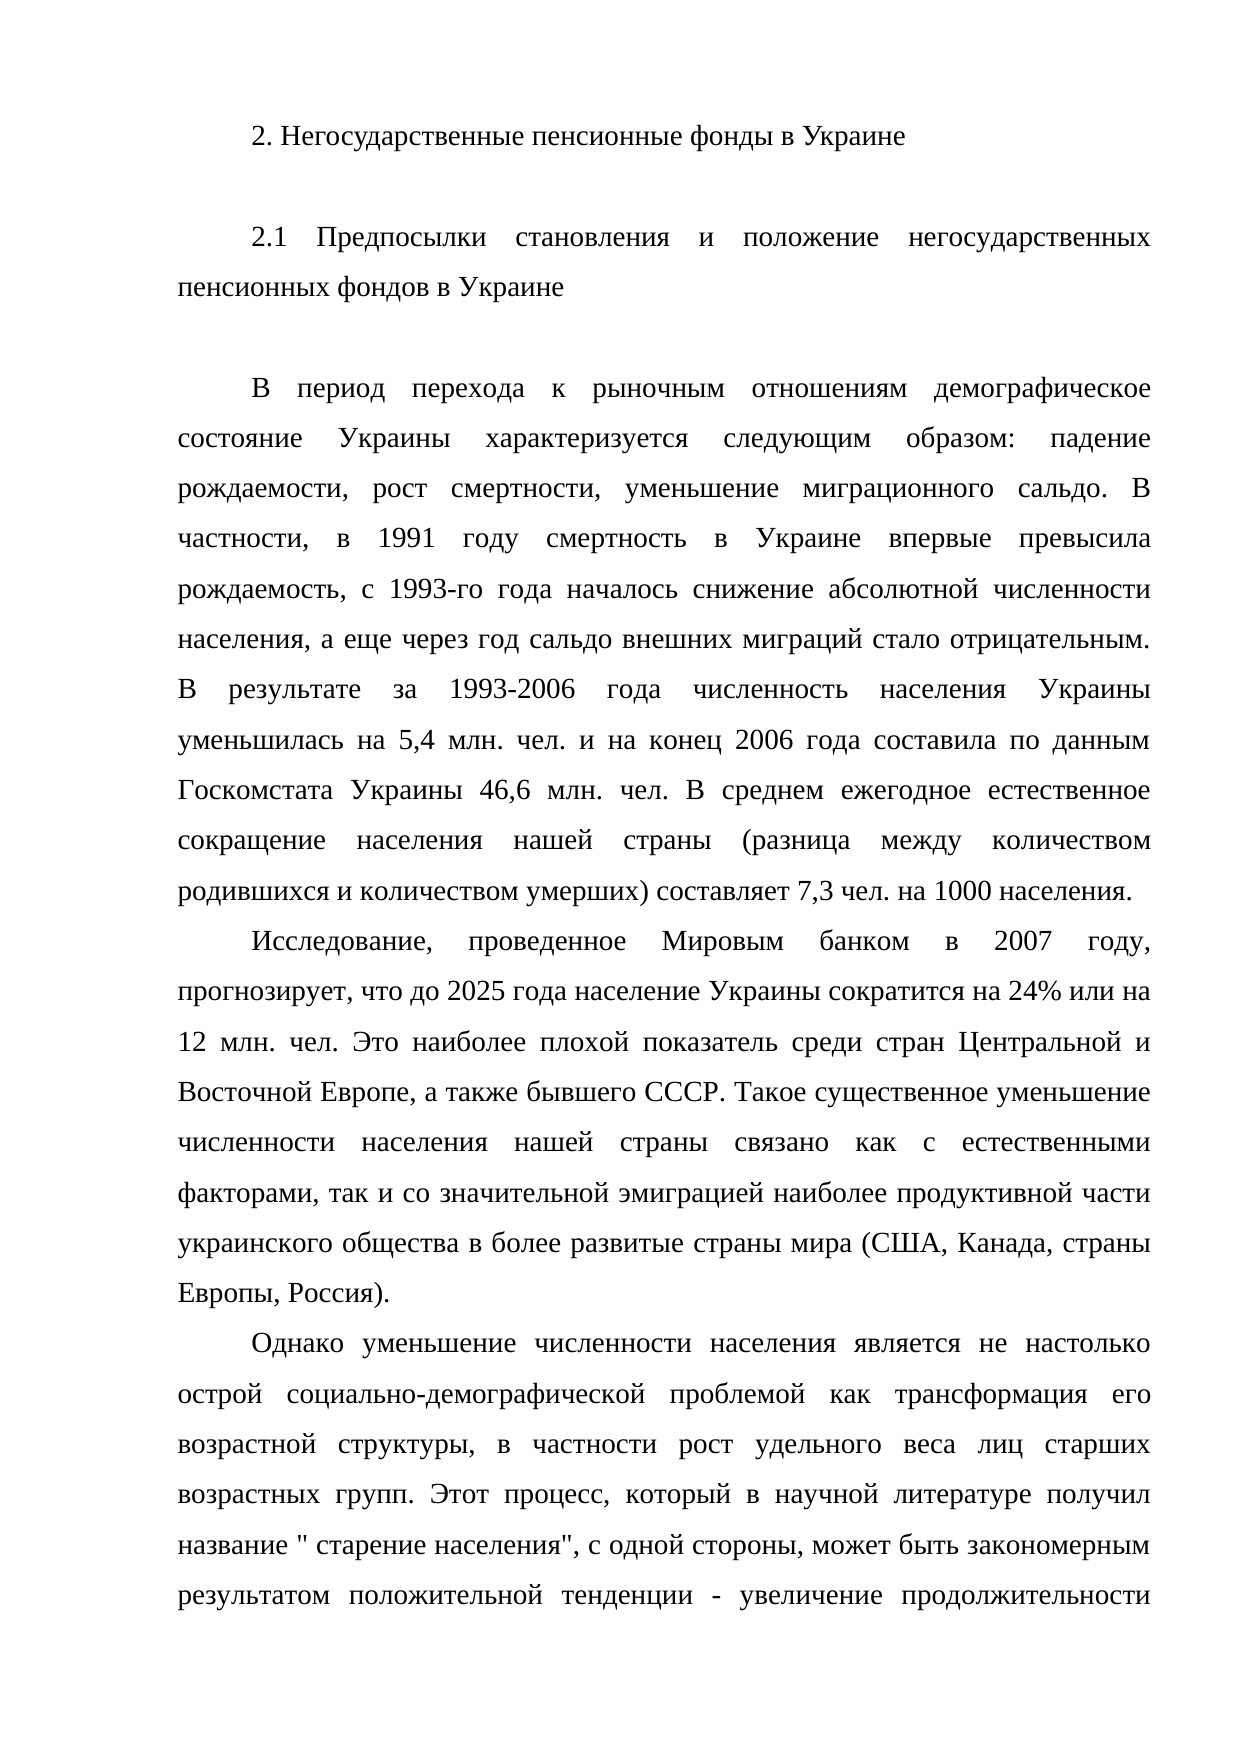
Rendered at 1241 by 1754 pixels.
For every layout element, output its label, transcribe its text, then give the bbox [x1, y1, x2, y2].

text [177, 1326, 1152, 1611]
text Исследование, проведенное Мировым банком в 2007 году, прогнозирует, что до 2025 года население Украины сократится на 24% или на 12 млн. чел. Это наиболее плохой показатель среди стран Центральной и Восточной Европе, а также бывшего СССР. Такое существенное уменьшение численности населения нашей страны связано как с естественными факторами, так и со значительной эмиграцией наиболее продуктивной части украинского общества в более развитые страны мира (США, Канада, страны Европы, Россия). [177, 923, 1152, 1309]
text 2.1 Предпосылки становления и положение негосударственных пенсионных фондов в Украине [177, 219, 1152, 303]
text В период перехода к рыночным отношениям демографическое состояние Украины характеризуется следующим образом: падение рождаемости, рост смертности, уменьшение миграционного сальдо. В частности, в 1991 году смертность в Украине впервые превысила рождаемость, с 1993-го года началось снижение абсолютной численности населения, а еще через год сальдо внешних миграций стало отрицательным. В результате за 1993-2006 года численность населения Украины уменьшилась на 5,4 млн. чел. и на конец 2006 года составила по данным Госкомстата Украины 46,6 млн. чел. В среднем ежегодное естественное сокращение населения нашей страны (разница между количеством родившихся и количеством умерших) составляет 7,3 чел. на 1000 населения. [177, 370, 1152, 906]
subtitle 2. Негосударственные пенсионные фонды в Украине [177, 118, 1152, 152]
